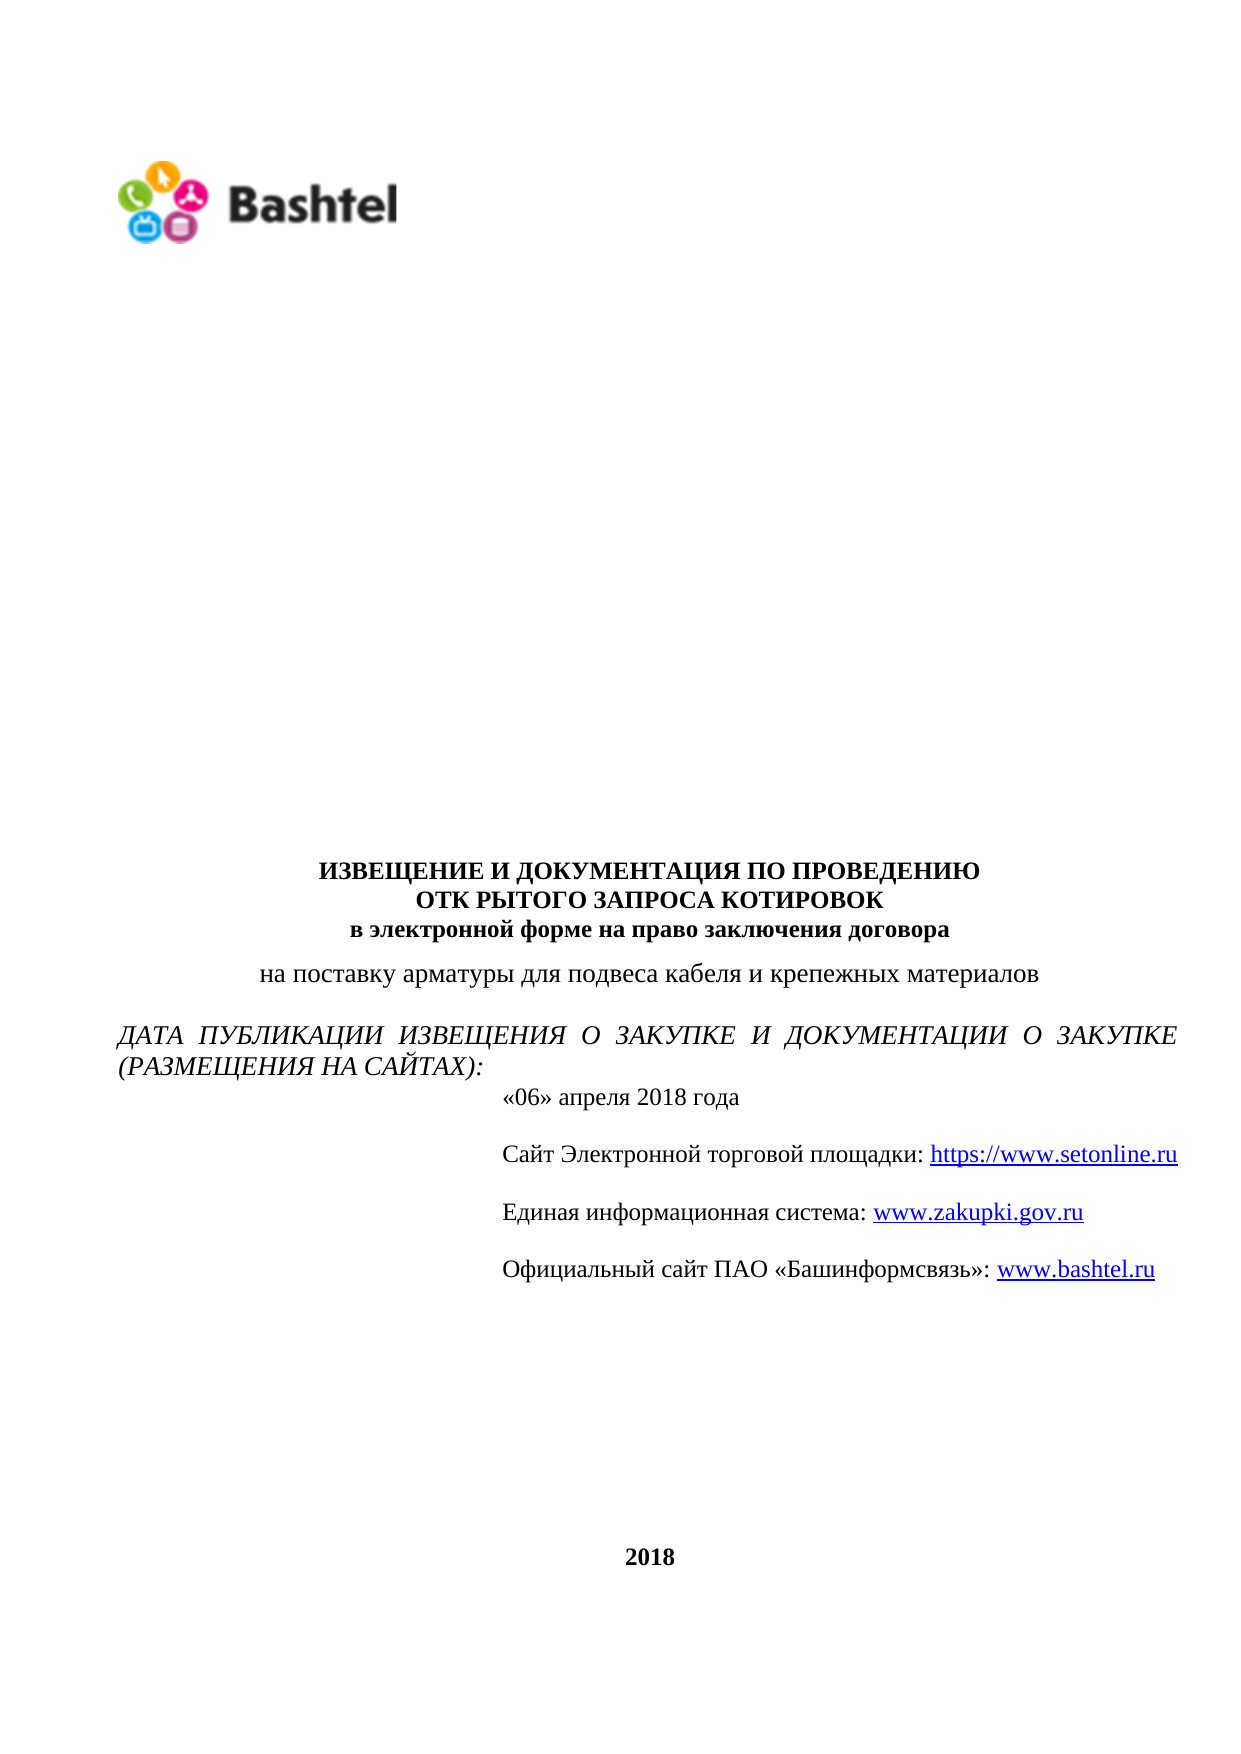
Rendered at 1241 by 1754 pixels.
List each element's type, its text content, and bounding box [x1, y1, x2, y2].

text 2018 [118, 1542, 1181, 1570]
text ОТК РЫТОГО ЗАПРОСА КОТИРОВОК [118, 885, 1181, 914]
picture [118, 161, 397, 244]
text Единая информационная система: www.zakupki.gov.ru [502, 1197, 1181, 1225]
text на поставку арматуры для подвеса кабеля и крепежных материалов [118, 957, 1181, 988]
text Официальный сайт ПАО «Башинформсвязь»: www.bashtel.ru [502, 1254, 1181, 1283]
text ДАТА ПУБЛИКАЦИИ ИЗВЕЩЕНИЯ О ЗАКУПКЕ И ДОКУМЕНТАЦИИ О ЗАКУПКЕ (РАЗМЕЩЕНИЯ НА САЙТАХ): [118, 1019, 1181, 1082]
text Сайт Электронной торговой площадки: https://www.setonline.ru [502, 1139, 1181, 1168]
text «06» апреля 2018 года [502, 1082, 1181, 1110]
text ИЗВЕЩЕНИЕ И ДОКУМЕНТАЦИЯ ПО ПРОВЕДЕНИЮ [118, 856, 1181, 885]
text в электронной форме на право заключения договора [118, 914, 1181, 943]
